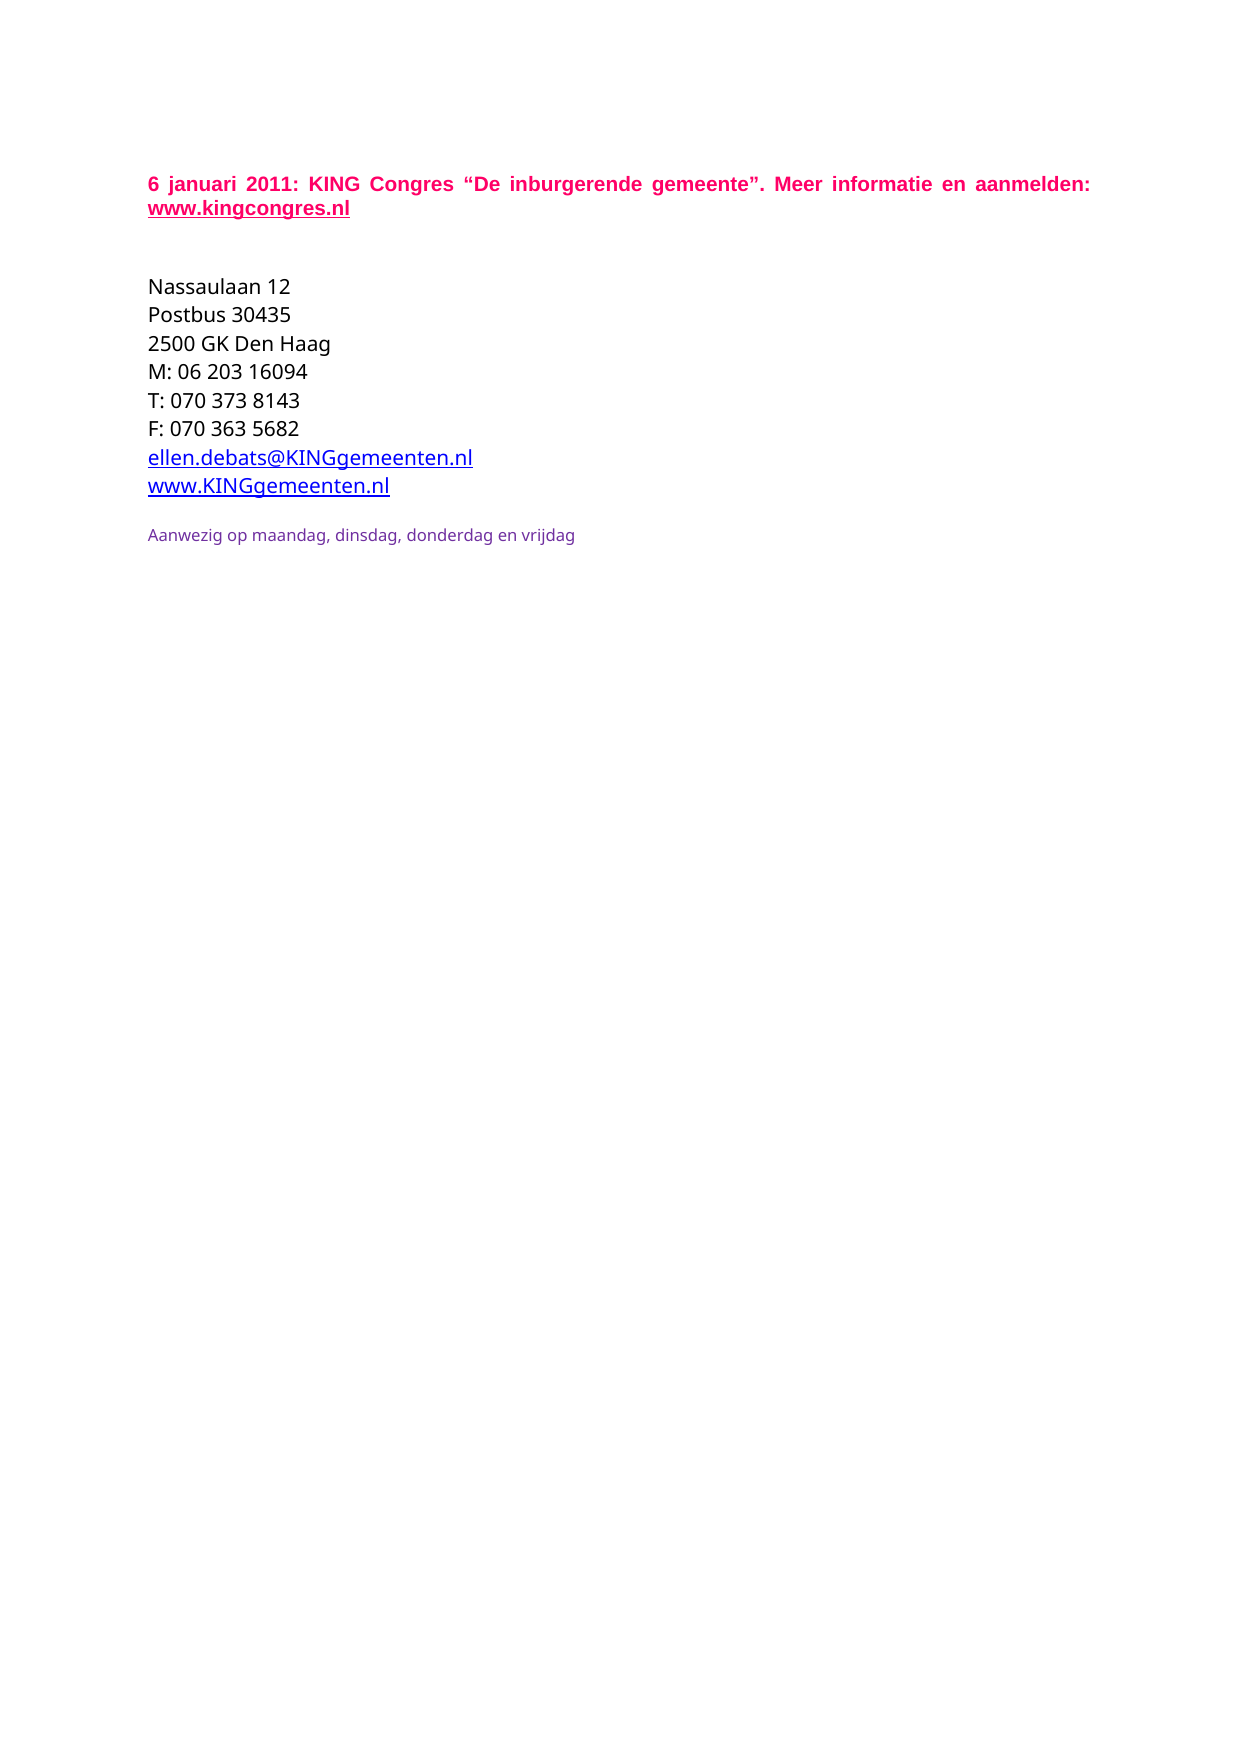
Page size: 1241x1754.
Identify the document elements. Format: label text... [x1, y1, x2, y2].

text Nassaulaan 12 [148, 272, 1093, 301]
text M: 06 203 16094 [148, 357, 1093, 386]
text ellen.debats@KINGgemeenten.nl [148, 443, 1093, 471]
text www.KINGgemeenten.nl [148, 471, 1093, 500]
text 6 januari 2011: KING Congres “De inburgerende gemeente”. Meer informatie en aanmelden: www.kingcongres.nl [148, 172, 1093, 219]
text F: 070 363 5682 [148, 414, 1093, 443]
text Postbus 30435 [148, 301, 1093, 329]
text T: 070 373 8143 [148, 386, 1093, 414]
text 2500 GK Den Haag [148, 329, 1093, 357]
text Aanwezig op maandag, dinsdag, donderdag en vrijdag [148, 524, 1093, 546]
